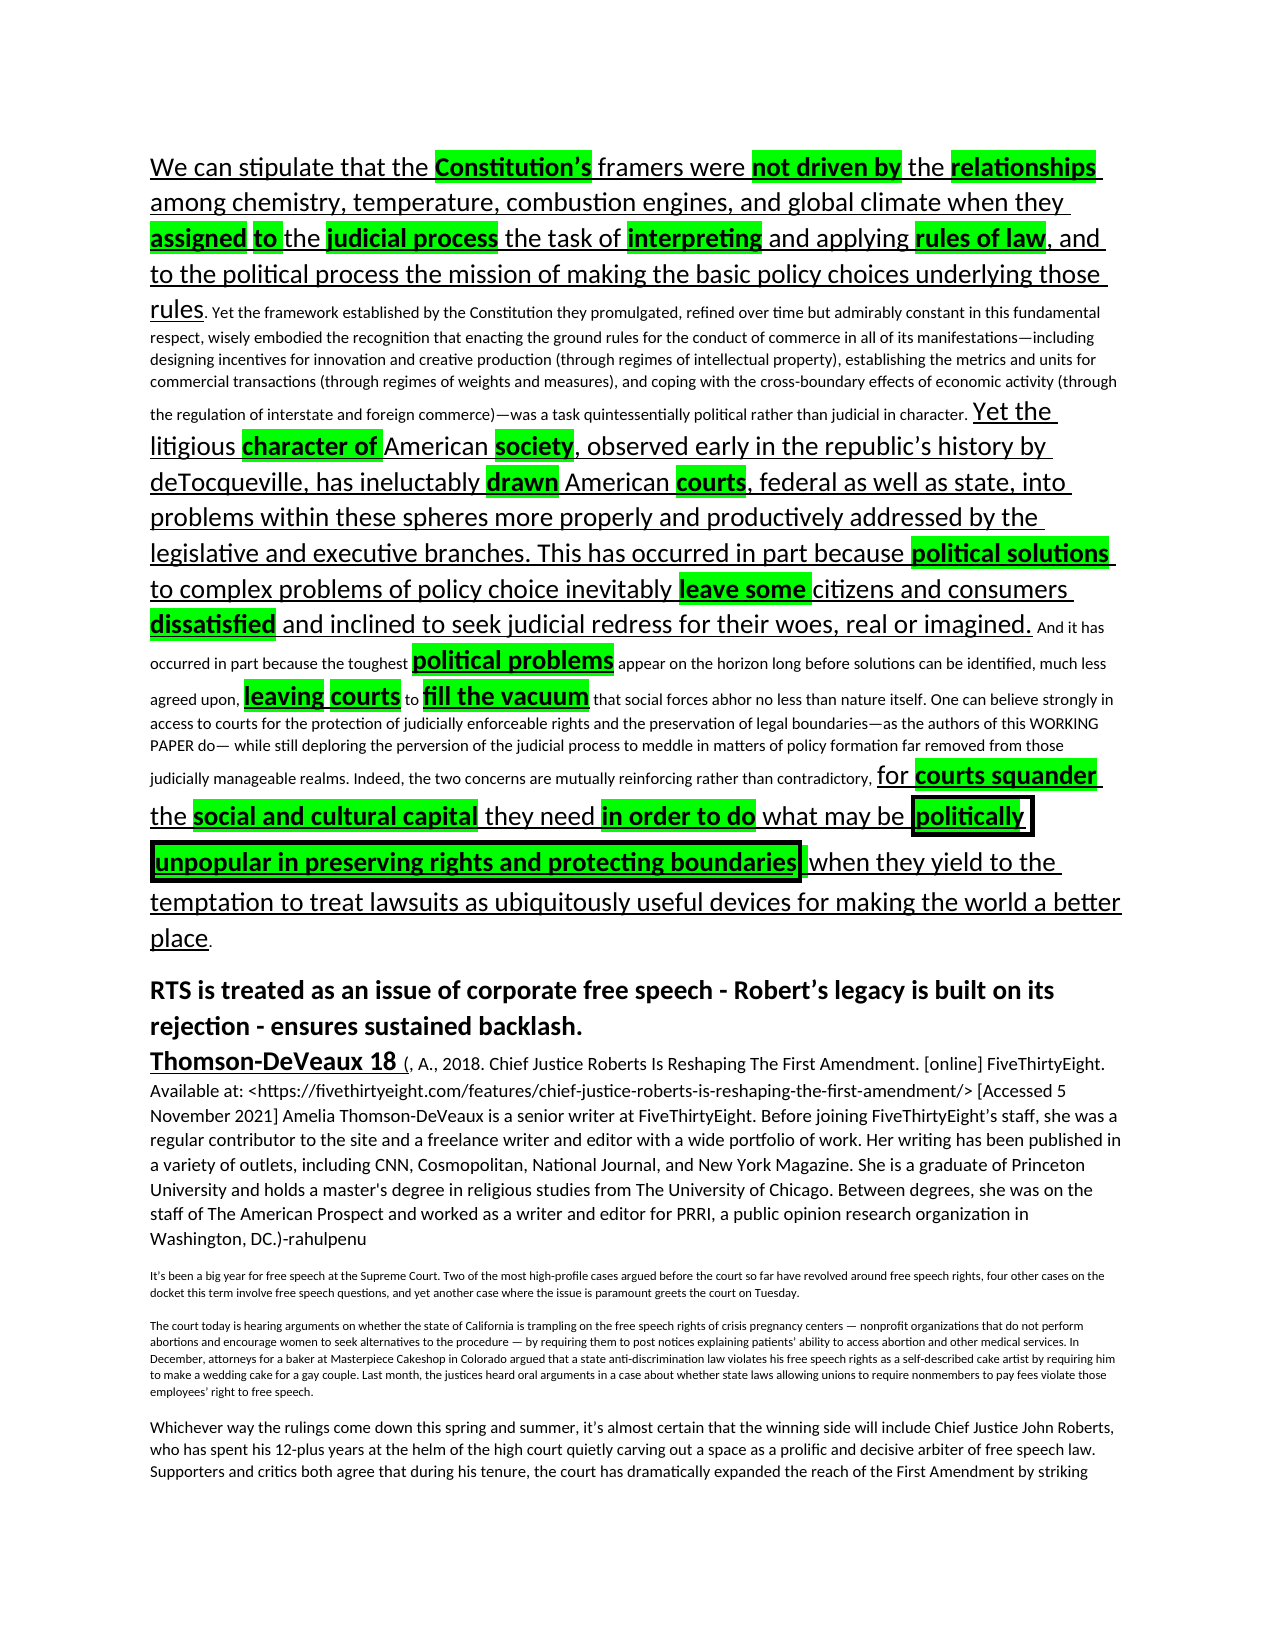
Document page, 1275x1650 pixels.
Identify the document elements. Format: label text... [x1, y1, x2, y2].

subtitle RTS is treated as an issue of corporate free speech - Robert’s legacy is built on its rejection - ensures sustained backlash. [150, 973, 1125, 1042]
text The court today is hearing arguments on whether the state of California is trampling on the free speech rights of crisis pregnancy centers — nonprofit organizations that do not perform abortions and encourage women to seek alternatives to the procedure — by requiring them to post notices explaining patients’ ability to access abortion and other medical services. In December, attorneys for a baker at Masterpiece Cakeshop in Colorado argued that a state anti-discrimination law violates his free speech rights as a self-described cake artist by requiring him to make a wedding cake for a gay couple. Last month, the justices heard oral arguments in a case about whether state laws allowing unions to require nonmembers to pay fees violate those employees’ right to free speech. [150, 1318, 1125, 1399]
text Thomson-DeVeaux 18 (, A., 2018. Chief Justice Roberts Is Reshaping The First Amendment. [online] FiveThirtyEight. Available at: <https://fivethirtyeight.com/features/chief-justice-roberts-is-reshaping-the-first-amendment/> [Accessed 5 November 2021] Amelia Thomson-DeVeaux is a senior writer at FiveThirtyEight. Before joining FiveThirtyEight’s staff, she was a regular contributor to the site and a freelance writer and editor with a wide portfolio of work. Her writing has been published in a variety of outlets, including CNN, Cosmopolitan, National Journal, and New York Magazine. She is a graduate of Princeton University and holds a master's degree in religious studies from The University of Chicago. Between degrees, she was on the staff of The American Prospect and worked as a writer and editor for PRRI, a public opinion research organization in Washington, DC.)-rahulpenu [150, 1044, 1125, 1250]
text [150, 1417, 1125, 1481]
text It’s been a big year for free speech at the Supreme Court. Two of the most high-profile cases argued before the court so far have revolved around free speech rights, four other cases on the docket this term involve free speech questions, and yet another case where the issue is paramount greets the court on Tuesday. [150, 1269, 1125, 1300]
text We can stipulate that the Constitution’s framers were not driven by the relationships among chemistry, temperature, combustion engines, and global climate when they assigned to the judicial process the task of interpreting and applying rules of law, and to the political process the mission of making the basic policy choices underlying those rules. Yet the framework established by the Constitution they promulgated, refined over time but admirably constant in this fundamental respect, wisely embodied the recognition that enacting the ground rules for the conduct of commerce in all of its manifestations—including designing incentives for innovation and creative production (through regimes of intellectual property), establishing the metrics and units for commercial transactions (through regimes of weights and measures), and coping with the cross-boundary effects of economic activity (through the regulation of interstate and foreign commerce)—was a task quintessentially political rather than judicial in character. Yet the litigious character of American society, observed early in the republic’s history by deTocqueville, has ineluctably drawn American courts, federal as well as state, into problems within these spheres more properly and productively addressed by the legislative and executive branches. This has occurred in part because political solutions to complex problems of policy choice inevitably leave some citizens and consumers dissatisfied and inclined to seek judicial redress for their woes, real or imagined. And it has occurred in part because the toughest political problems appear on the horizon long before solutions can be identified, much less agreed upon, leaving courts to fill the vacuum that social forces abhor no less than nature itself. One can believe strongly in access to courts for the protection of judicially enforceable rights and the preservation of legal boundaries—as the authors of this WORKING PAPER do— while still deploring the perversion of the judicial process to meddle in matters of policy formation far removed from those judicially manageable realms. Indeed, the two concerns are mutually reinforcing rather than contradictory, for courts squander the social and cultural capital they need in order to do what may be politically unpopular in preserving rights and protecting boundaries when they yield to the temptation to treat lawsuits as ubiquitously useful devices for making the world a better place. [150, 150, 1125, 954]
